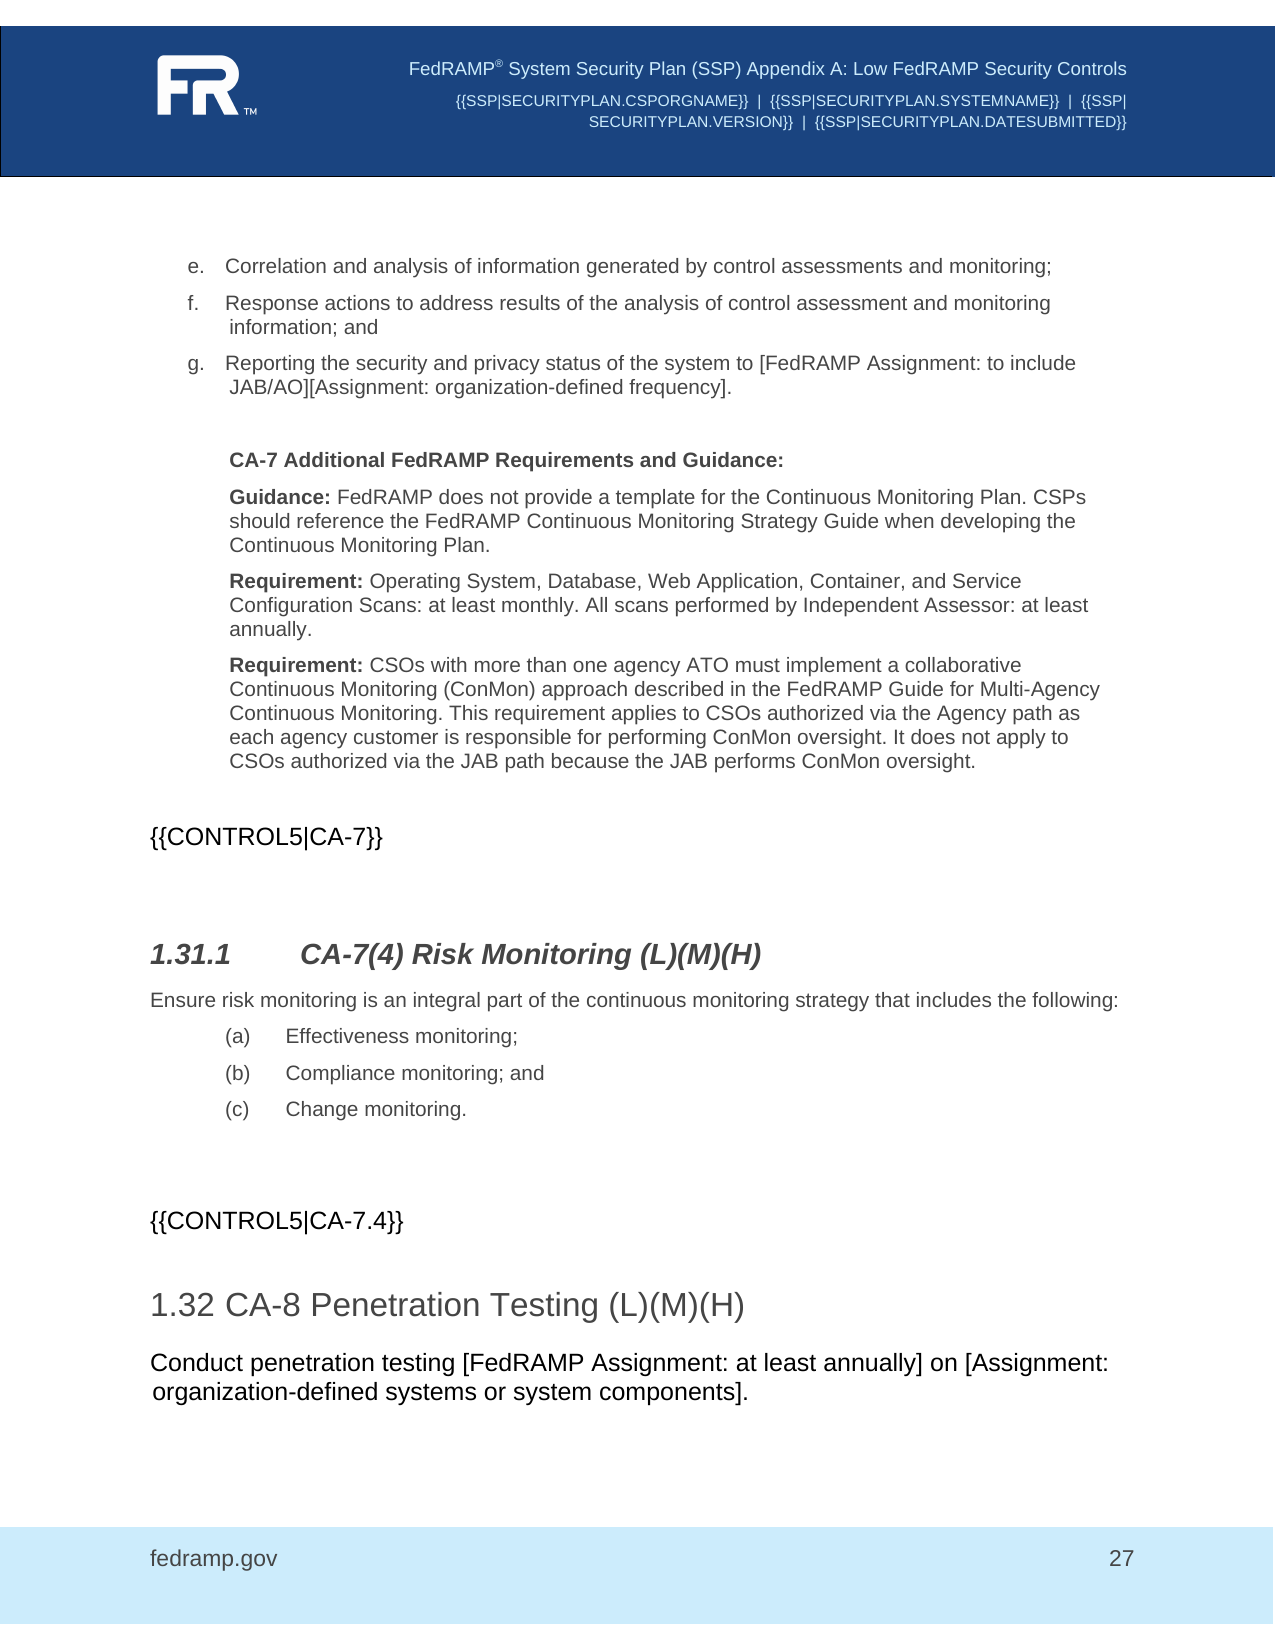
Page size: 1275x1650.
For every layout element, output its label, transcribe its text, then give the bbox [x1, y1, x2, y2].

text (b) Compliance monitoring; and [150, 1060, 1125, 1084]
text Ensure risk monitoring is an integral part of the continuous monitoring strategy that includes the following: [150, 987, 1125, 1011]
text {{CONTROL5|CA-7}} [150, 822, 1125, 851]
text (c) Change monitoring. [150, 1097, 1125, 1121]
picture [157, 55, 257, 115]
text e. Correlation and analysis of information generated by control assessments and monitoring; [150, 254, 1125, 278]
text Conduct penetration testing [FedRAMP Assignment: at least annually] on [Assignment: organization-defined systems or system components]. [150, 1348, 1125, 1406]
text Guidance: FedRAMP does not provide a template for the Continuous Monitoring Plan. CSPs should reference the FedRAMP Continuous Monitoring Strategy Guide when developing the Continuous Monitoring Plan. [150, 484, 1125, 556]
text CA-7 Additional FedRAMP Requirements and Guidance: [150, 448, 1125, 472]
text Requirement: Operating System, Database, Web Application, Container, and Service Configuration Scans: at least monthly. All scans performed by Independent Assessor: at least annually. [150, 569, 1125, 641]
subtitle CA-7(4) Risk Monitoring (L)(M)(H) [150, 937, 1125, 971]
subtitle CA-8 Penetration Testing (L)(M)(H) [150, 1285, 1125, 1323]
text f. Response actions to address results of the analysis of control assessment and monitoring information; and [150, 291, 1125, 339]
text {{CONTROL5|CA-7.4}} [150, 1206, 1125, 1235]
text Requirement: CSOs with more than one agency ATO must implement a collaborative Continuous Monitoring (ConMon) approach described in the FedRAMP Guide for Multi-Agency Continuous Monitoring. This requirement applies to CSOs authorized via the Agency path as each agency customer is responsible for performing ConMon oversight. It does not apply to CSOs authorized via the JAB path because the JAB performs ConMon oversight. [150, 653, 1125, 773]
text g. Reporting the security and privacy status of the system to [FedRAMP Assignment: to include JAB/AO][Assignment: organization-defined frequency]. [150, 351, 1125, 399]
text (a) Effectiveness monitoring; [150, 1024, 1125, 1048]
